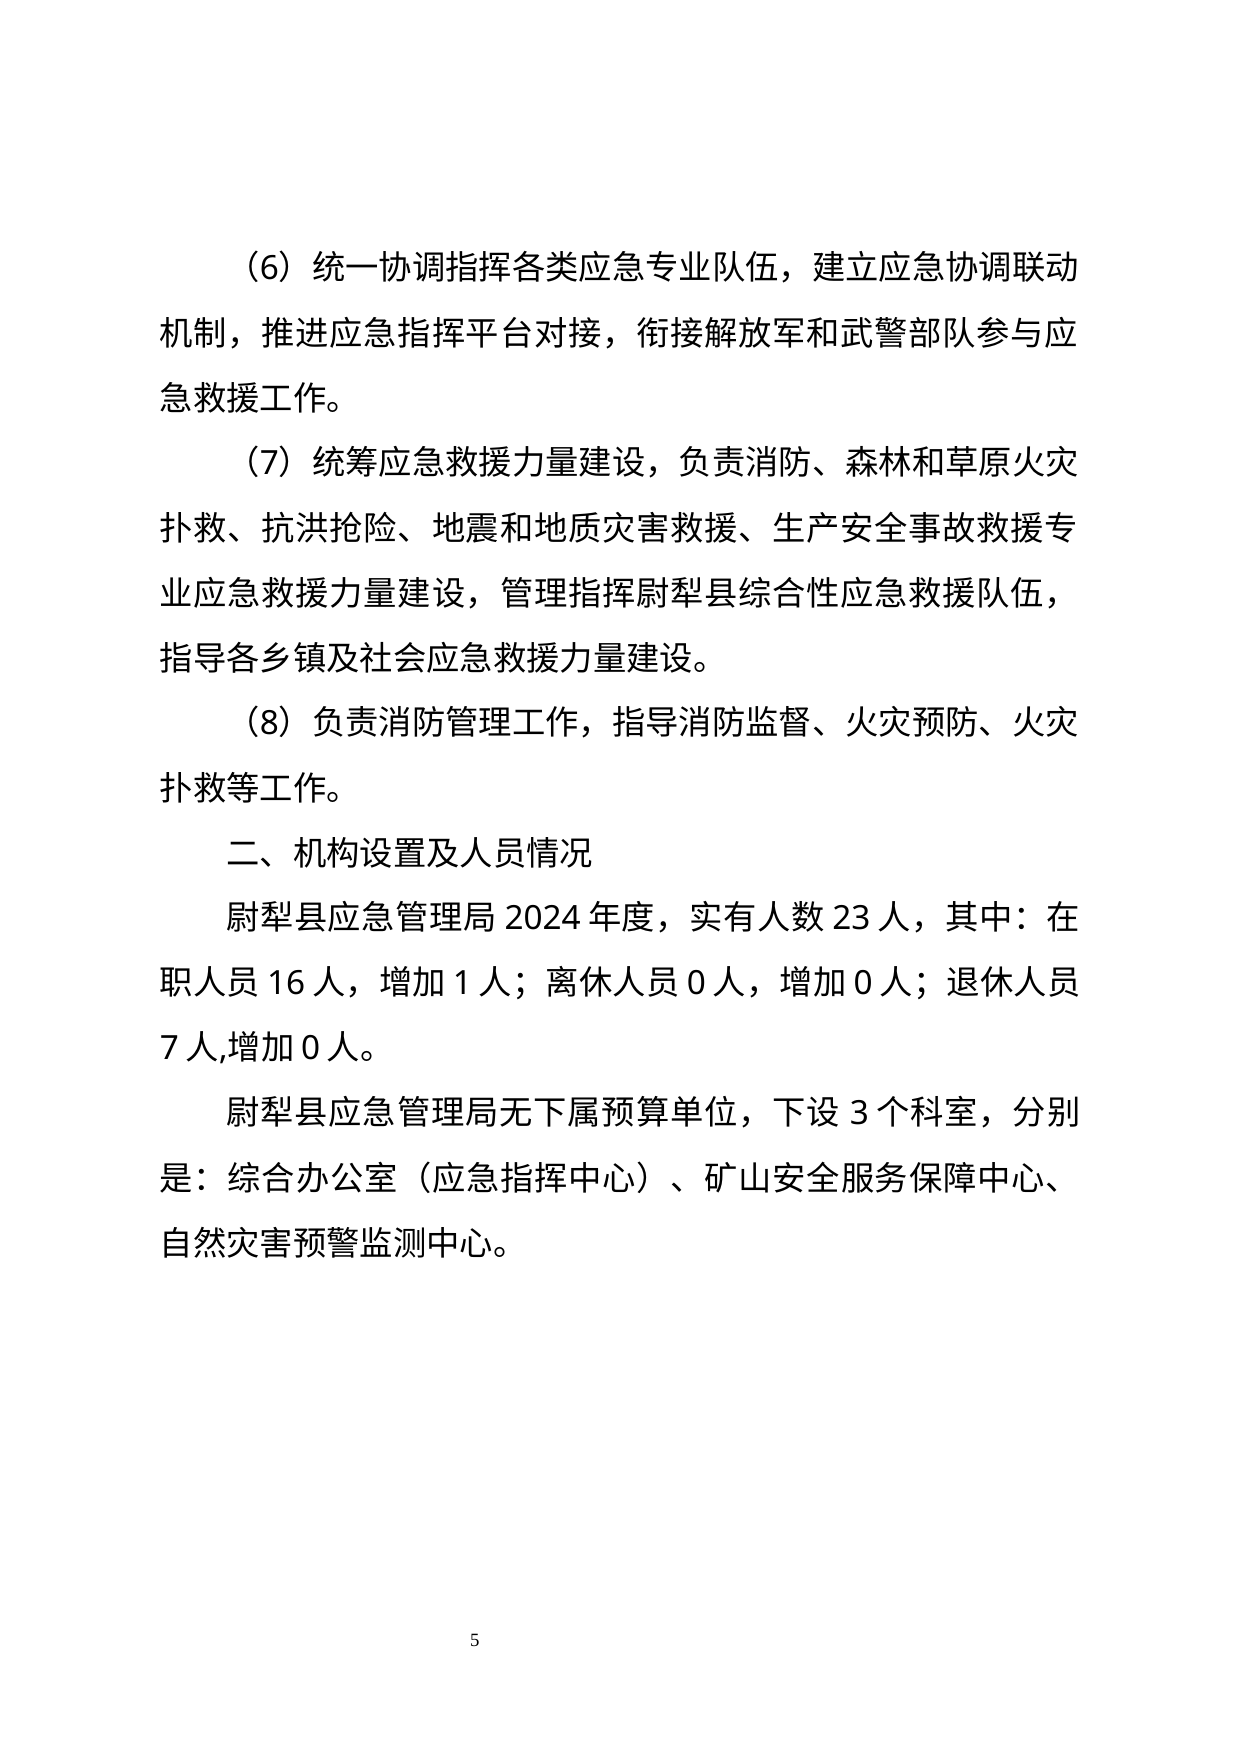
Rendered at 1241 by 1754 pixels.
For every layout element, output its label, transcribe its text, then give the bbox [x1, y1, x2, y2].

text 尉犁县应急管理局无下属预算单位，下设3个科室，分别是：综合办公室（应急指挥中心）、矿山安全服务保障中心、自然灾害预警监测中心。 [159, 1078, 1081, 1273]
text （6）统一协调指挥各类应急专业队伍，建立应急协调联动机制，推进应急指挥平台对接，衔接解放军和武警部队参与应急救援工作。 [159, 233, 1081, 428]
text （8）负责消防管理工作，指导消防监督、火灾预防、火灾扑救等工作。 [159, 688, 1081, 818]
text 尉犁县应急管理局2024年度，实有人数23人，其中：在职人员16人，增加1人；离休人员0人，增加0人；退休人员7人,增加0人。 [159, 883, 1081, 1078]
text 二、机构设置及人员情况 [159, 818, 1081, 883]
text （7）统筹应急救援力量建设，负责消防、森林和草原火灾扑救、抗洪抢险、地震和地质灾害救援、生产安全事故救援专业应急救援力量建设，管理指挥尉犁县综合性应急救援队伍，指导各乡镇及社会应急救援力量建设。 [159, 428, 1081, 688]
